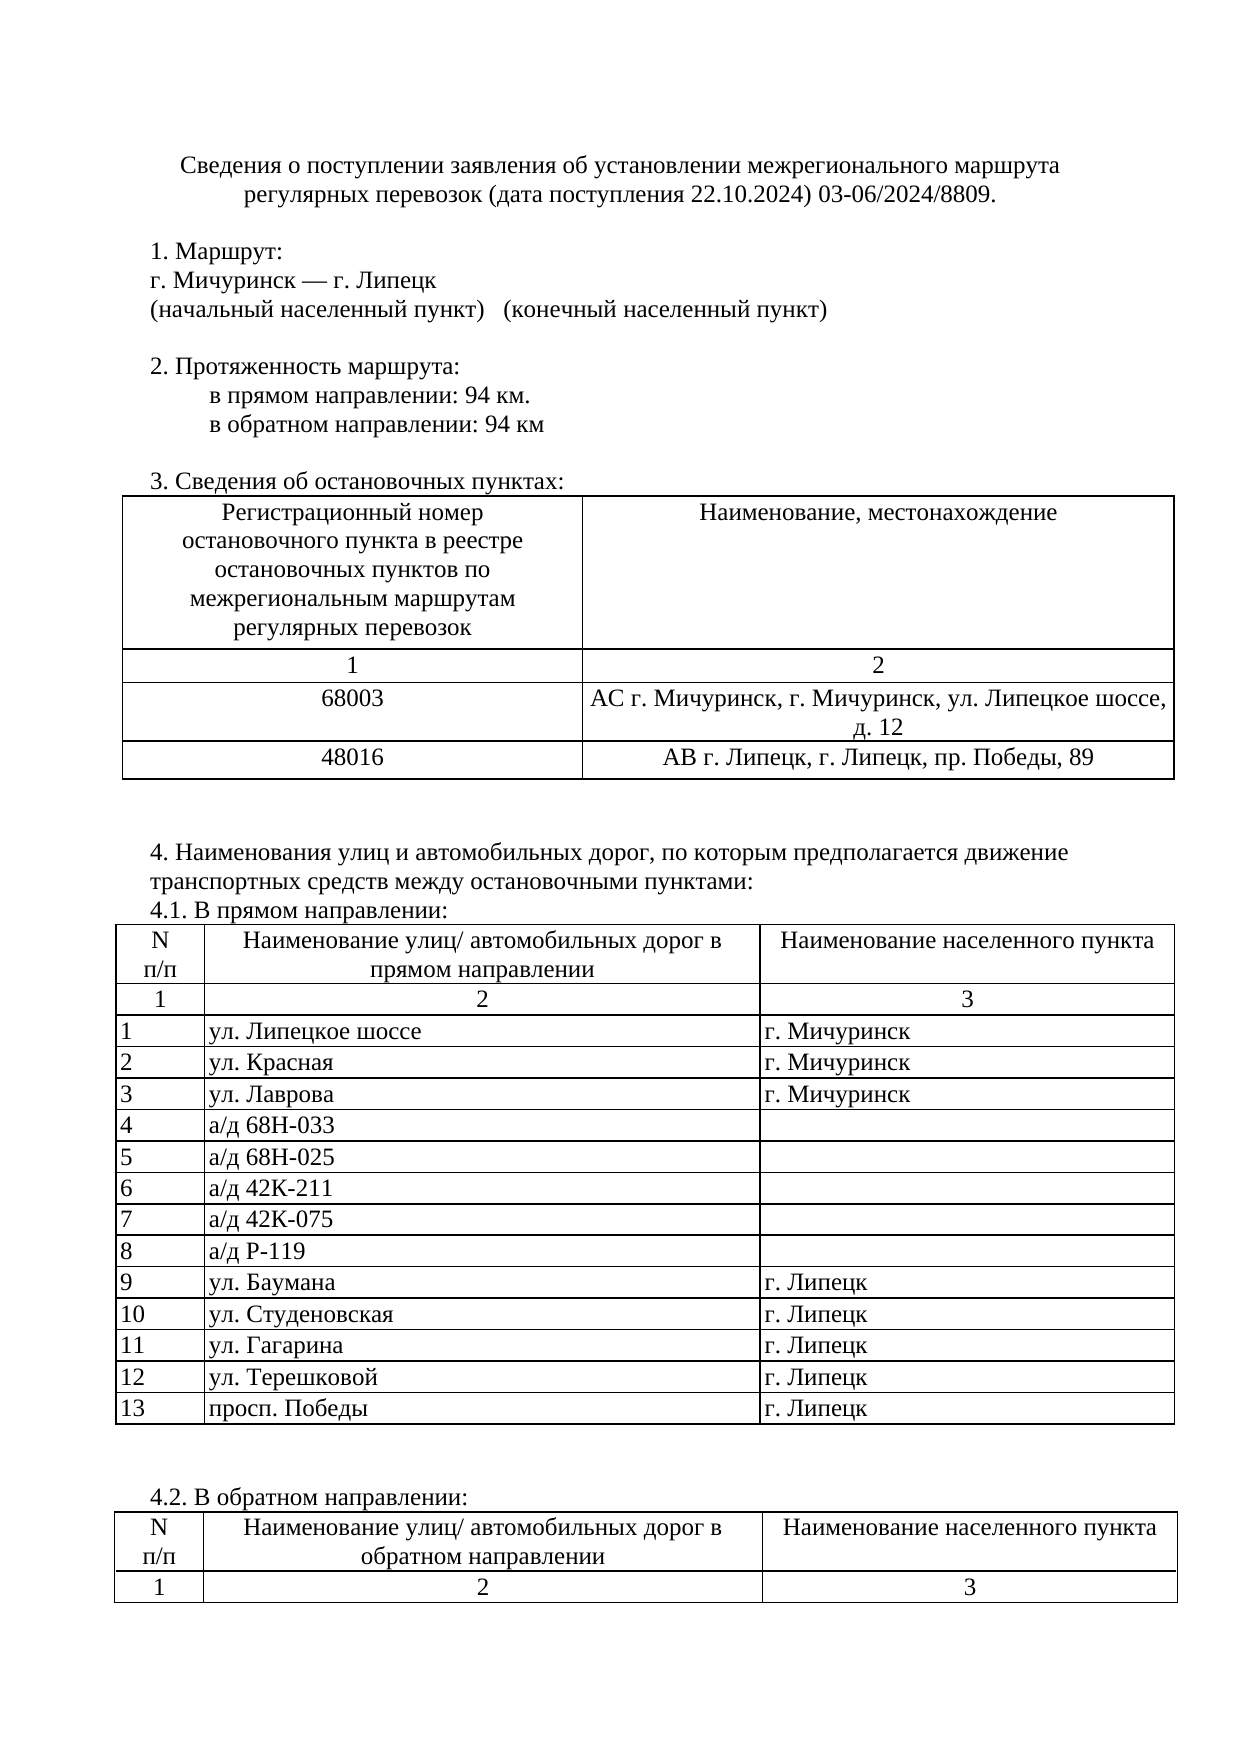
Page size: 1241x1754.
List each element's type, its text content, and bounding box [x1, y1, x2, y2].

table_cell 8 [117, 1236, 204, 1266]
table_header Регистрационный номер остановочного пункта в реестре остановочных пунктов по межрегиональным маршрутам регулярных перевозок [123, 497, 582, 648]
table_cell 1 [123, 650, 582, 681]
text 3. Сведения об остановочных пунктах: [150, 466, 1090, 495]
text г. Мичуринск — г. Липецк [150, 265, 1090, 294]
text 4.2. В обратном направлении: [150, 1482, 1090, 1511]
table_cell [761, 1110, 1174, 1140]
table_cell а/д 68Н-025 [205, 1142, 759, 1171]
text (начальный населенный пункт) (конечный населенный пункт) [150, 294, 1090, 322]
table_cell 2 [583, 650, 1173, 681]
table_cell ул. Гагарина [205, 1330, 759, 1360]
table_cell [761, 1236, 1174, 1266]
table_header Наименование улиц/ автомобильных дорог в прямом направлении [205, 925, 759, 983]
table_cell 3 [763, 1570, 1177, 1601]
table_cell 68003 [123, 683, 582, 740]
text в обратном направлении: 94 км [150, 409, 1090, 437]
table_cell 3 [761, 984, 1174, 1014]
table_cell 1 [117, 984, 204, 1014]
table_cell 2 [205, 984, 759, 1014]
table_cell ул. Баумана [205, 1267, 759, 1297]
table_cell 2 [204, 1572, 762, 1601]
table_cell 7 [117, 1205, 204, 1234]
table_cell ул. Красная [205, 1047, 759, 1077]
table_cell а/д 42К-211 [205, 1173, 759, 1203]
table_cell г. Липецк [761, 1299, 1174, 1329]
text в прямом направлении: 94 км. [150, 380, 1090, 409]
table_cell 3 [117, 1079, 204, 1108]
table_cell ул. Терешковой [205, 1362, 759, 1392]
table_cell [761, 1142, 1174, 1171]
table_cell г. Мичуринск [761, 1016, 1174, 1046]
table_cell г. Мичуринск [761, 1079, 1174, 1108]
table_cell просп. Победы [205, 1393, 759, 1423]
table_cell г. Мичуринск [761, 1047, 1174, 1077]
text 2. Протяженность маршрута: [150, 351, 1090, 380]
table_cell а/д Р-119 [205, 1236, 759, 1266]
text 4.1. В прямом направлении: [150, 895, 1090, 924]
table_header N п/п [117, 925, 204, 983]
table_cell 4 [117, 1110, 204, 1140]
text 1. Маршрут: [150, 236, 1090, 265]
table_cell 1 [115, 1571, 203, 1601]
table_cell г. Липецк [761, 1393, 1174, 1423]
table_cell г. Липецк [761, 1362, 1174, 1392]
table_cell АВ г. Липецк, г. Липецк, пр. Победы, 89 [583, 742, 1173, 778]
table_header Наименование, местонахождение [583, 497, 1173, 648]
table_header N п/п [115, 1513, 203, 1570]
table_header Наименование населенного пункта [763, 1513, 1177, 1570]
text 4. Наименования улиц и автомобильных дорог, по которым предполагается движение транспортных средств между остановочными пунктами: [150, 837, 1090, 895]
table_cell [761, 1173, 1174, 1203]
table_header Наименование улиц/ автомобильных дорог в обратном направлении [204, 1513, 762, 1570]
table_cell 2 [117, 1047, 204, 1077]
table_cell 5 [117, 1142, 204, 1171]
text Сведения о поступлении заявления об установлении межрегионального маршрута регулярных перевозок (дата поступления 22.10.2024) 03-06/2024/8809. [150, 150, 1090, 207]
table_cell 6 [117, 1173, 204, 1203]
table_cell ул. Лаврова [205, 1079, 759, 1108]
table_cell а/д 68Н-033 [205, 1110, 759, 1140]
table_cell г. Липецк [761, 1267, 1174, 1297]
table_cell 11 [117, 1330, 204, 1360]
table_cell 1 [117, 1016, 204, 1046]
table_cell 48016 [123, 742, 582, 778]
table_cell 13 [117, 1393, 204, 1423]
table_cell 12 [117, 1362, 204, 1392]
table_cell 10 [117, 1299, 204, 1329]
table_cell [761, 1205, 1174, 1234]
table_cell ул. Студеновская [205, 1299, 759, 1329]
table_cell 9 [117, 1267, 204, 1297]
table_cell АС г. Мичуринск, г. Мичуринск, ул. Липецкое шоссе, д. 12 [583, 683, 1173, 740]
table_header Наименование населенного пункта [761, 925, 1174, 983]
table_cell а/д 42К-075 [205, 1205, 759, 1234]
table_cell ул. Липецкое шоссе [205, 1016, 759, 1046]
table_cell г. Липецк [761, 1330, 1174, 1360]
